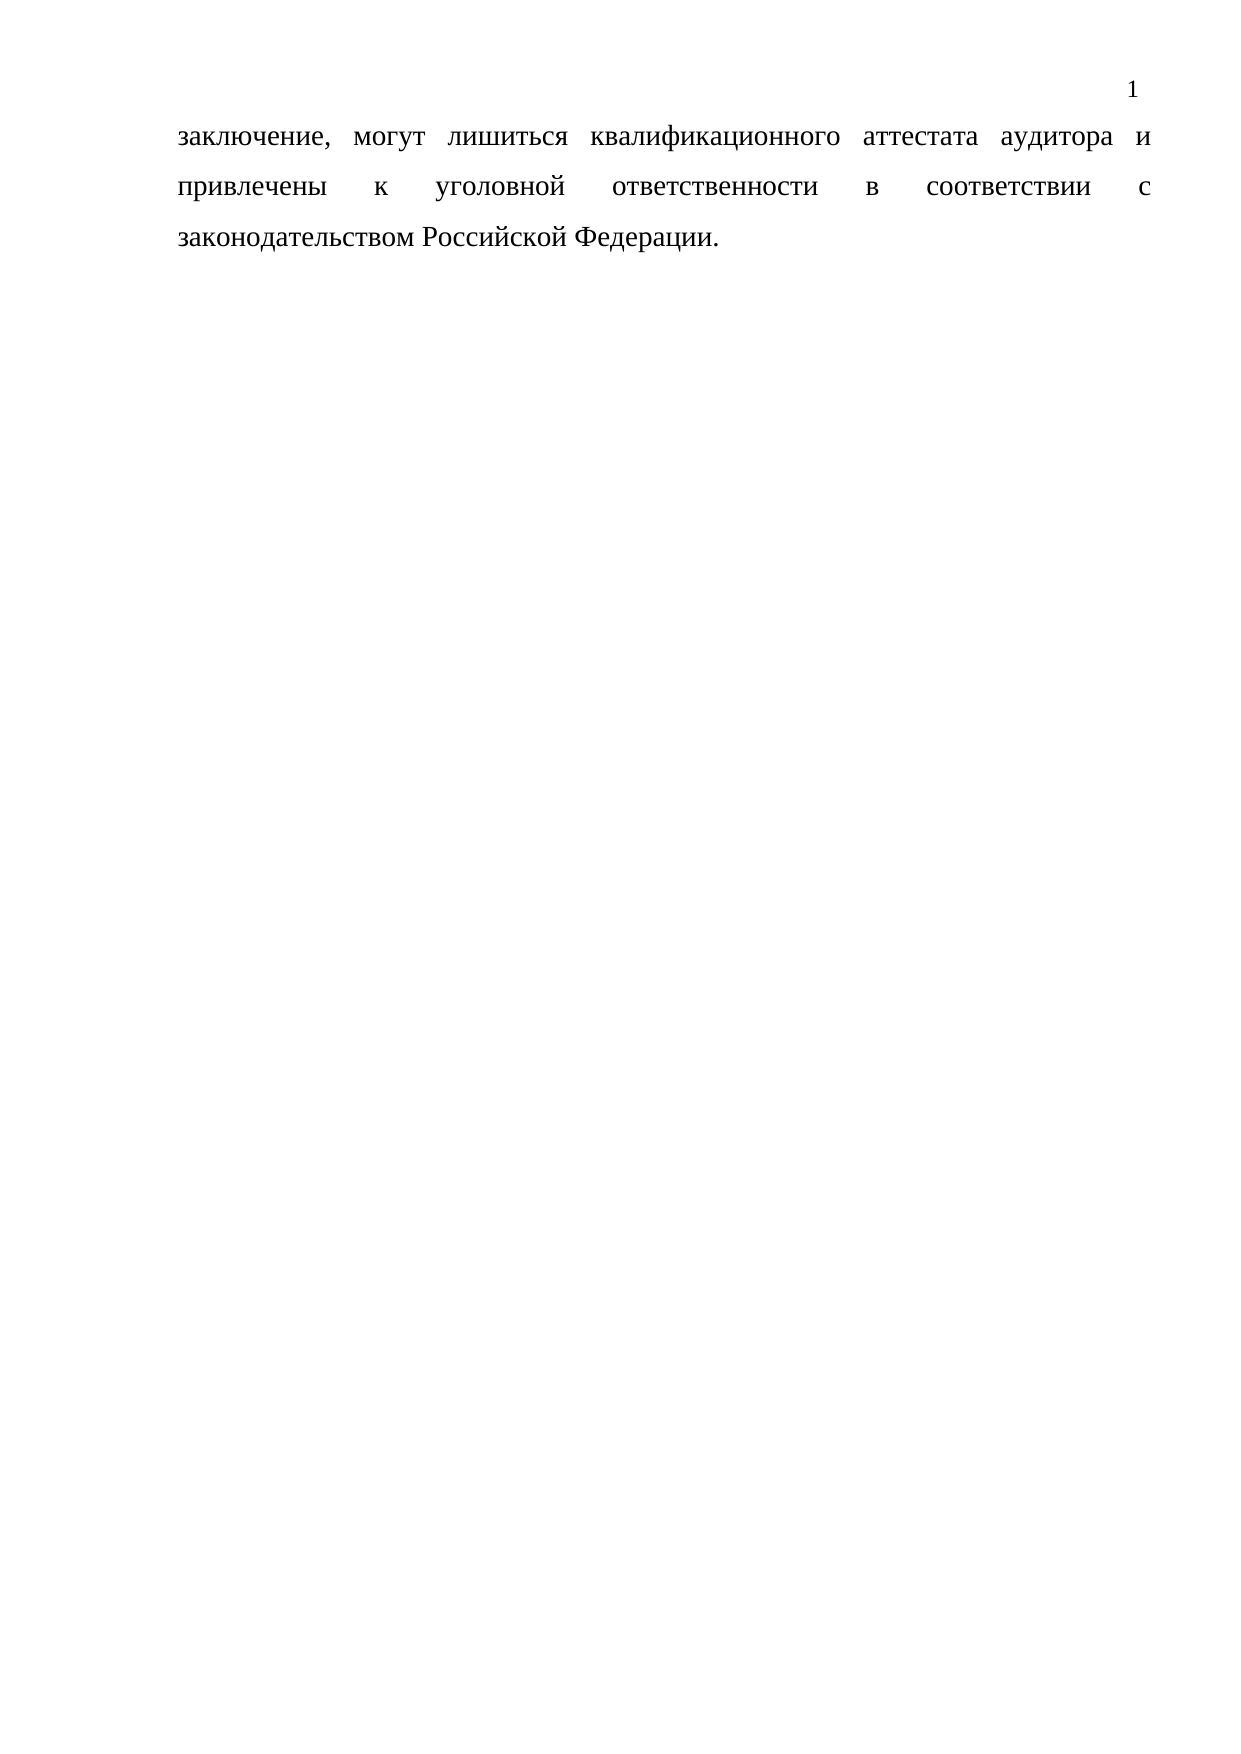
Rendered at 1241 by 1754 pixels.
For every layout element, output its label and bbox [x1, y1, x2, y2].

text [177, 118, 1152, 252]
